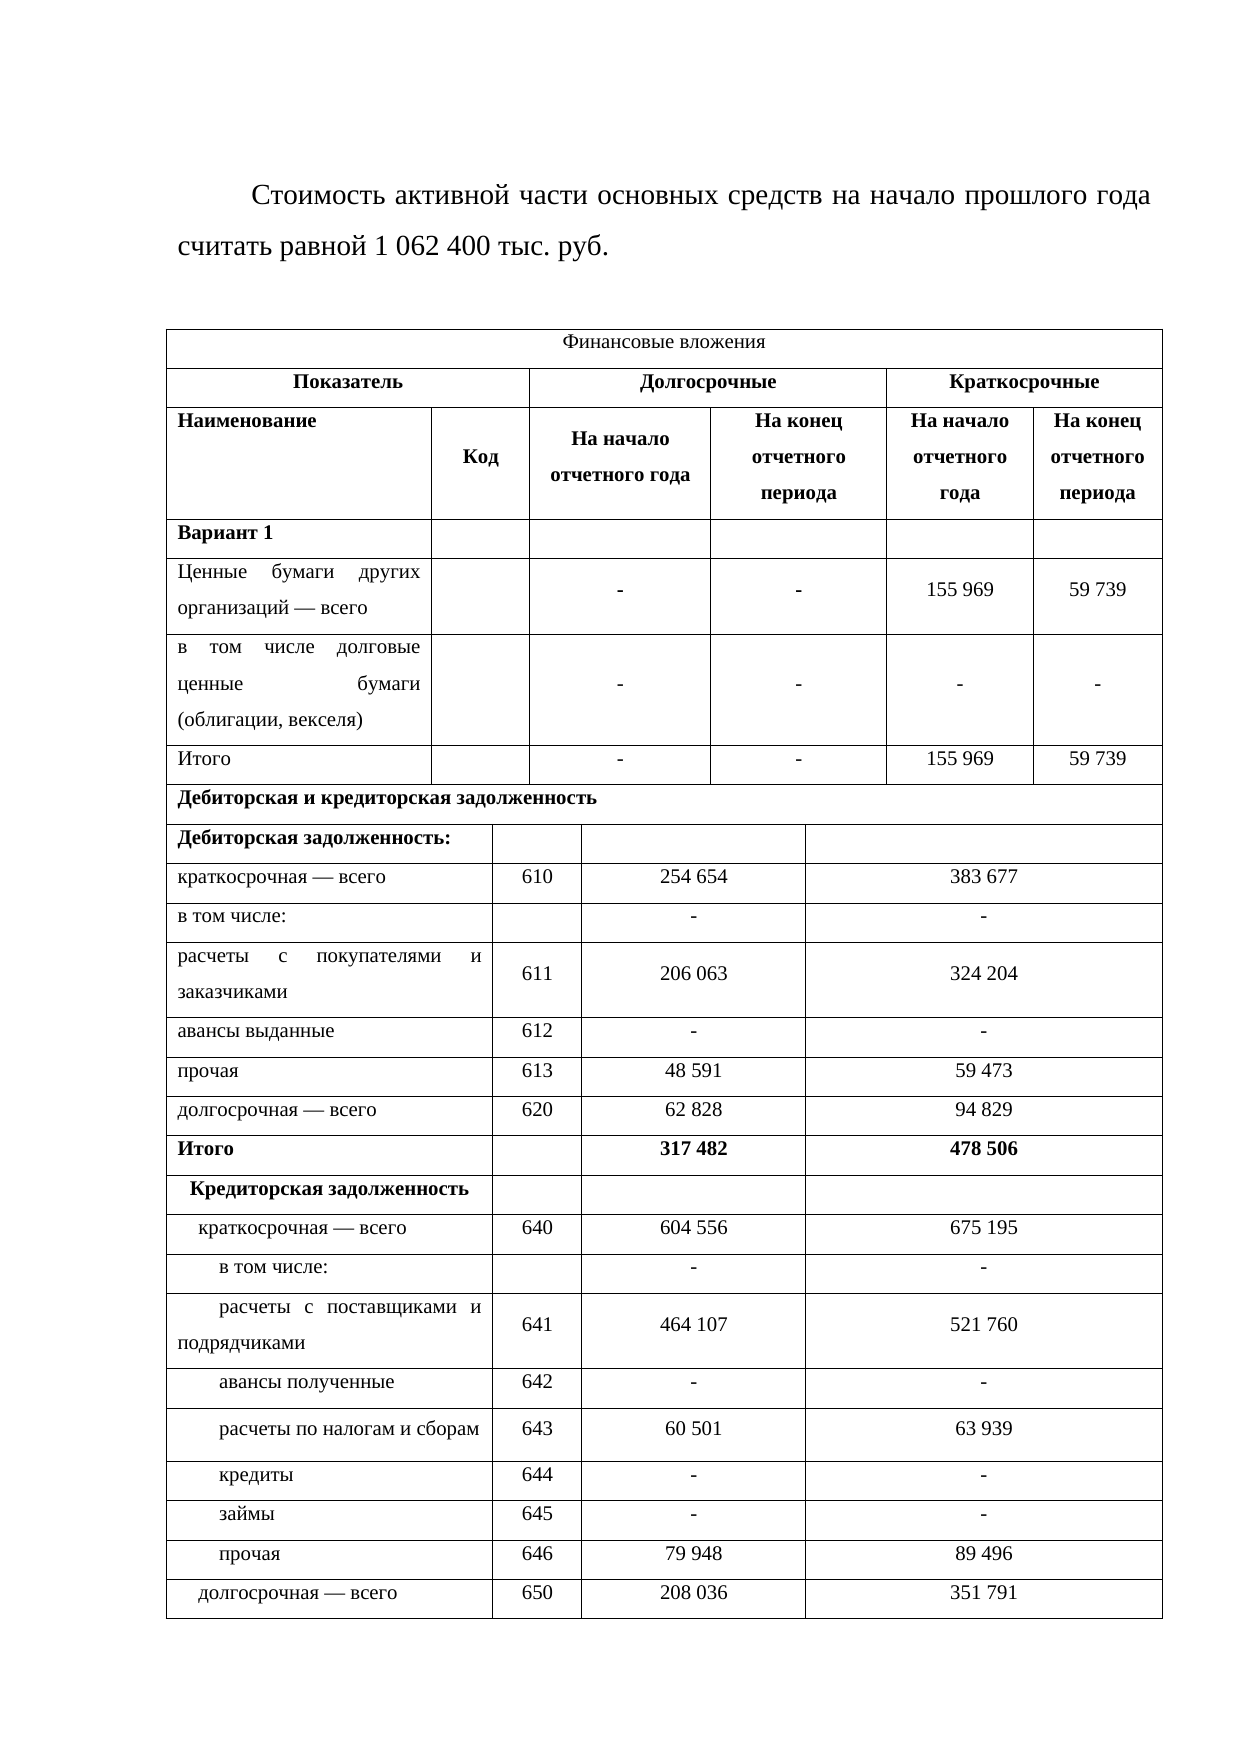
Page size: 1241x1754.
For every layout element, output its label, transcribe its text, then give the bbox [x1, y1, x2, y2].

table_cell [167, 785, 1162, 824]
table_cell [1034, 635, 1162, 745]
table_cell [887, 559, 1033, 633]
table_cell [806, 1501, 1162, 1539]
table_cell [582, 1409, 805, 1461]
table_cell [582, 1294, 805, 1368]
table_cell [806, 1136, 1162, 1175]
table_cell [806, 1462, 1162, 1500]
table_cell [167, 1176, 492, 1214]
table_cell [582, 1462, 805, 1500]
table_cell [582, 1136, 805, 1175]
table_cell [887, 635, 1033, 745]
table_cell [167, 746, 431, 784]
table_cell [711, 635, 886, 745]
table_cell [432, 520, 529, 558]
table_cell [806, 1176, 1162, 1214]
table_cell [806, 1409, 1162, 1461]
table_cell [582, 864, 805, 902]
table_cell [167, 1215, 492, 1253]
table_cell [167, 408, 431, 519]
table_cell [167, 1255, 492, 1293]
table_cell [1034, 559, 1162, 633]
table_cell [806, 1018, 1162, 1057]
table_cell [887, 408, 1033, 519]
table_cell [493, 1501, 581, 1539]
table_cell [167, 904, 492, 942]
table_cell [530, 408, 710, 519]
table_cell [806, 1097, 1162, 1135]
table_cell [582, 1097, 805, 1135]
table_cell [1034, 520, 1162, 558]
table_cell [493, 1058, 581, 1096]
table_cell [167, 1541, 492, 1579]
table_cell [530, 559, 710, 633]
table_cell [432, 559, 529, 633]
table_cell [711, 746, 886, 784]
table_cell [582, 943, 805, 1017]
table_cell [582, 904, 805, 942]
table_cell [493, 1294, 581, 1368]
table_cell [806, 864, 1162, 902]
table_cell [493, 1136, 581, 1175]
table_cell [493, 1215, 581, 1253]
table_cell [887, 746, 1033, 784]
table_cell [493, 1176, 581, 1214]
text Стоимость активной части основных средств на начало прошлого года считать равной 1 062 400 тыс. руб. [177, 177, 1152, 261]
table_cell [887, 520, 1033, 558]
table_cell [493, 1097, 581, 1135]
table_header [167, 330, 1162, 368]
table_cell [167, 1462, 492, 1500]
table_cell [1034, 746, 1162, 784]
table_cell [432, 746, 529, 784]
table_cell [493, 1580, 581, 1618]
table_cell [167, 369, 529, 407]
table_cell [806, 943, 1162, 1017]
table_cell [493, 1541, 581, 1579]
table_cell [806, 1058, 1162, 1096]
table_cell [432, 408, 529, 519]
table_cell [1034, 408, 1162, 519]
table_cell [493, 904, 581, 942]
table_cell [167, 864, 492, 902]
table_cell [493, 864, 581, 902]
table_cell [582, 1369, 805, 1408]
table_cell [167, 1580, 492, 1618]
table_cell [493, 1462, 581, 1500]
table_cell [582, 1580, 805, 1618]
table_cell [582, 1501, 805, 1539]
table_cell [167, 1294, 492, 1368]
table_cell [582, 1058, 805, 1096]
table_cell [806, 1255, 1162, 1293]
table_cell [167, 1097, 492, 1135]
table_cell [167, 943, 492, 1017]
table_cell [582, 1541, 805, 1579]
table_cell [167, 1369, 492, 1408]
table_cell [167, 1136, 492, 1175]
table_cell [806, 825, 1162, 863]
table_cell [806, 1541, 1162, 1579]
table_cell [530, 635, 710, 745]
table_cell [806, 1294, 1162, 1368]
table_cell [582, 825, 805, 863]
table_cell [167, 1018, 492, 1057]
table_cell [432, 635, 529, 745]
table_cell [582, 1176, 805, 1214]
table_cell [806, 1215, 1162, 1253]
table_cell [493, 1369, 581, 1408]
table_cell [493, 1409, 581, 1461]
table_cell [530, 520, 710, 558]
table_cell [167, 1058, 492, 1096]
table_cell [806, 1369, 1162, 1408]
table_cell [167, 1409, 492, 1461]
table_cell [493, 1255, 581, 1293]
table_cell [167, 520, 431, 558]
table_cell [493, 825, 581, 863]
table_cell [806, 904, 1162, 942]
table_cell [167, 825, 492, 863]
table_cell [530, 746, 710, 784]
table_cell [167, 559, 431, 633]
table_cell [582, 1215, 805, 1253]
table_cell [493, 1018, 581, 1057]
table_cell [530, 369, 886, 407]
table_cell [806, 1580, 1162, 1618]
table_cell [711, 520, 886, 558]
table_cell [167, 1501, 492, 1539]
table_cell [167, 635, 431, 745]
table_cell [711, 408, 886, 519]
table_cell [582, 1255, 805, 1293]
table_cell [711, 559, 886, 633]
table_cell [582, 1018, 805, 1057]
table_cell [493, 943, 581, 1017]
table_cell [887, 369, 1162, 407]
